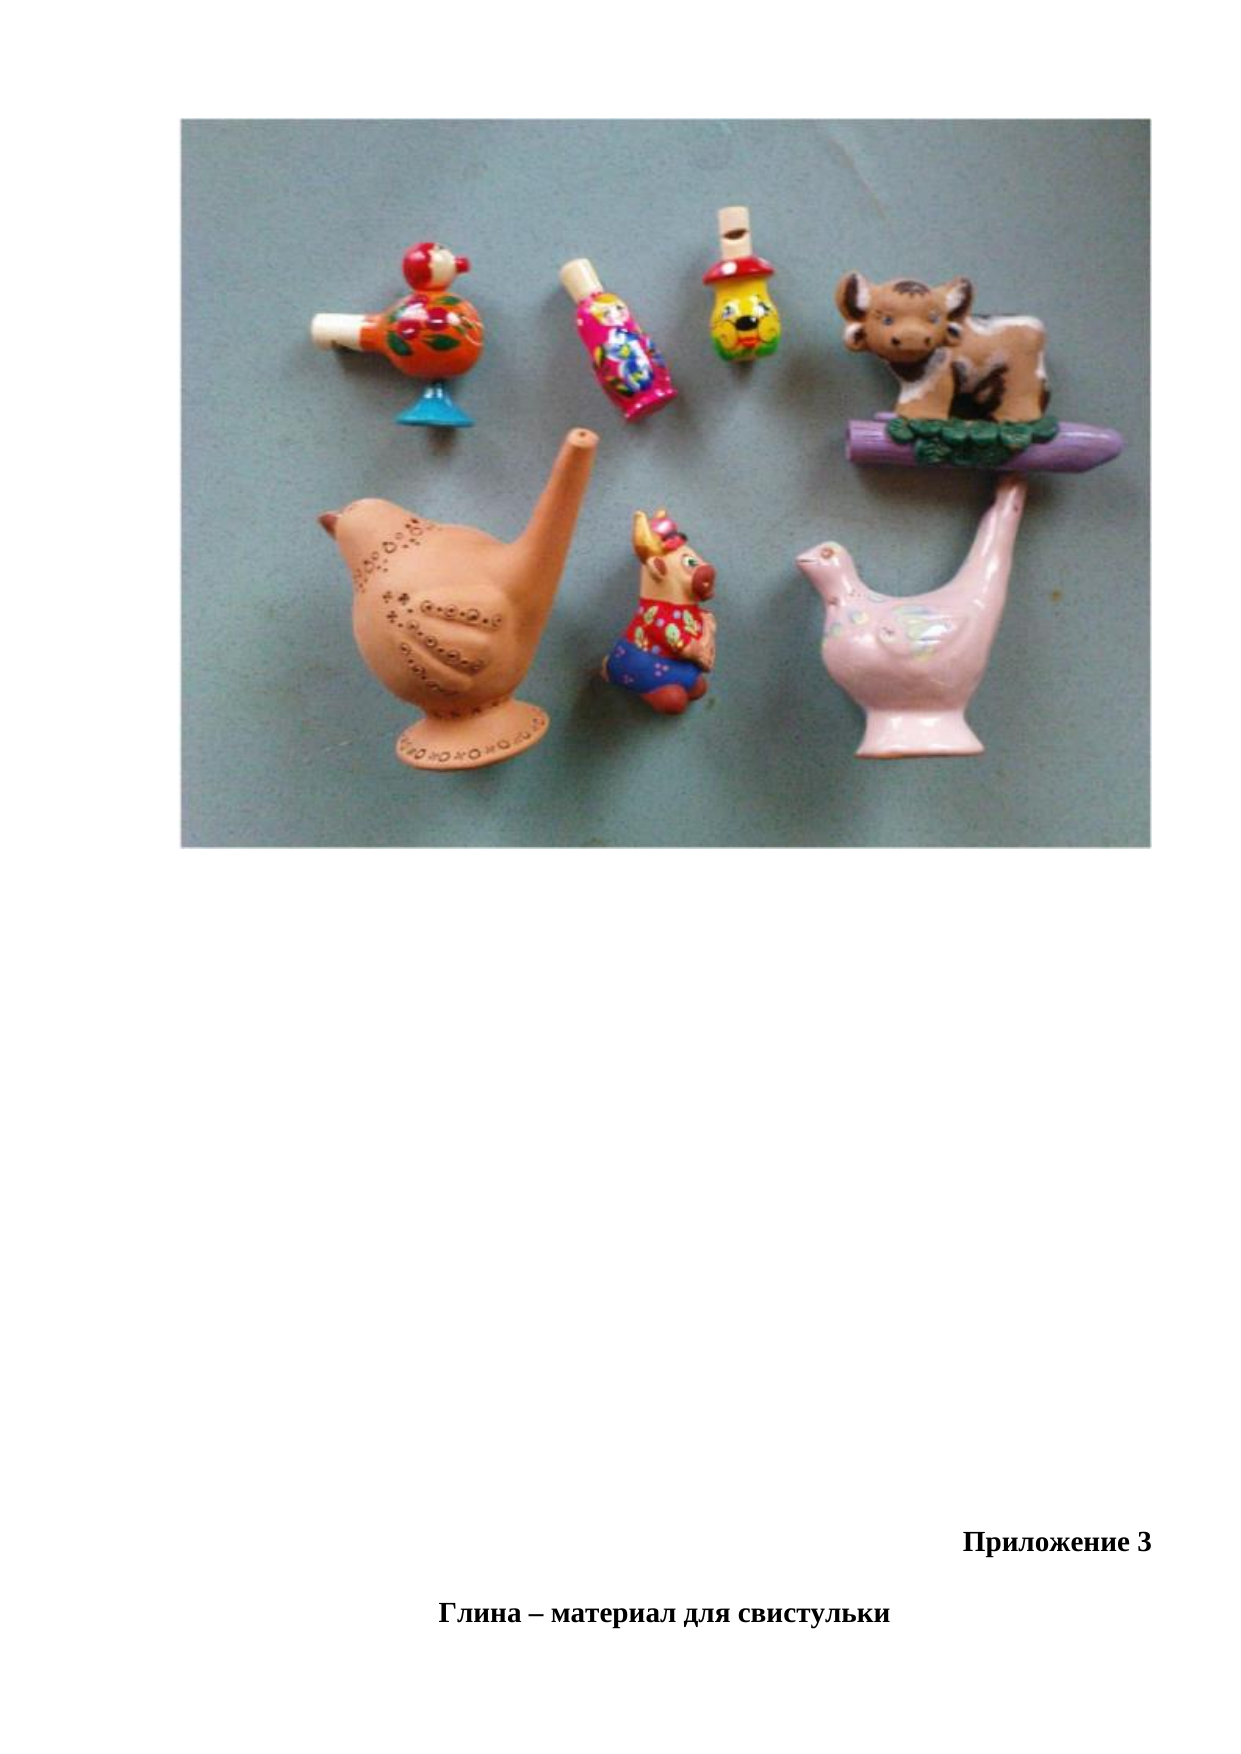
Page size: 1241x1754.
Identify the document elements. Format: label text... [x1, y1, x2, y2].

picture [177, 118, 1152, 849]
text Приложение 3 [177, 1524, 1152, 1558]
text Глина – материал для свистульки [177, 1595, 1152, 1629]
